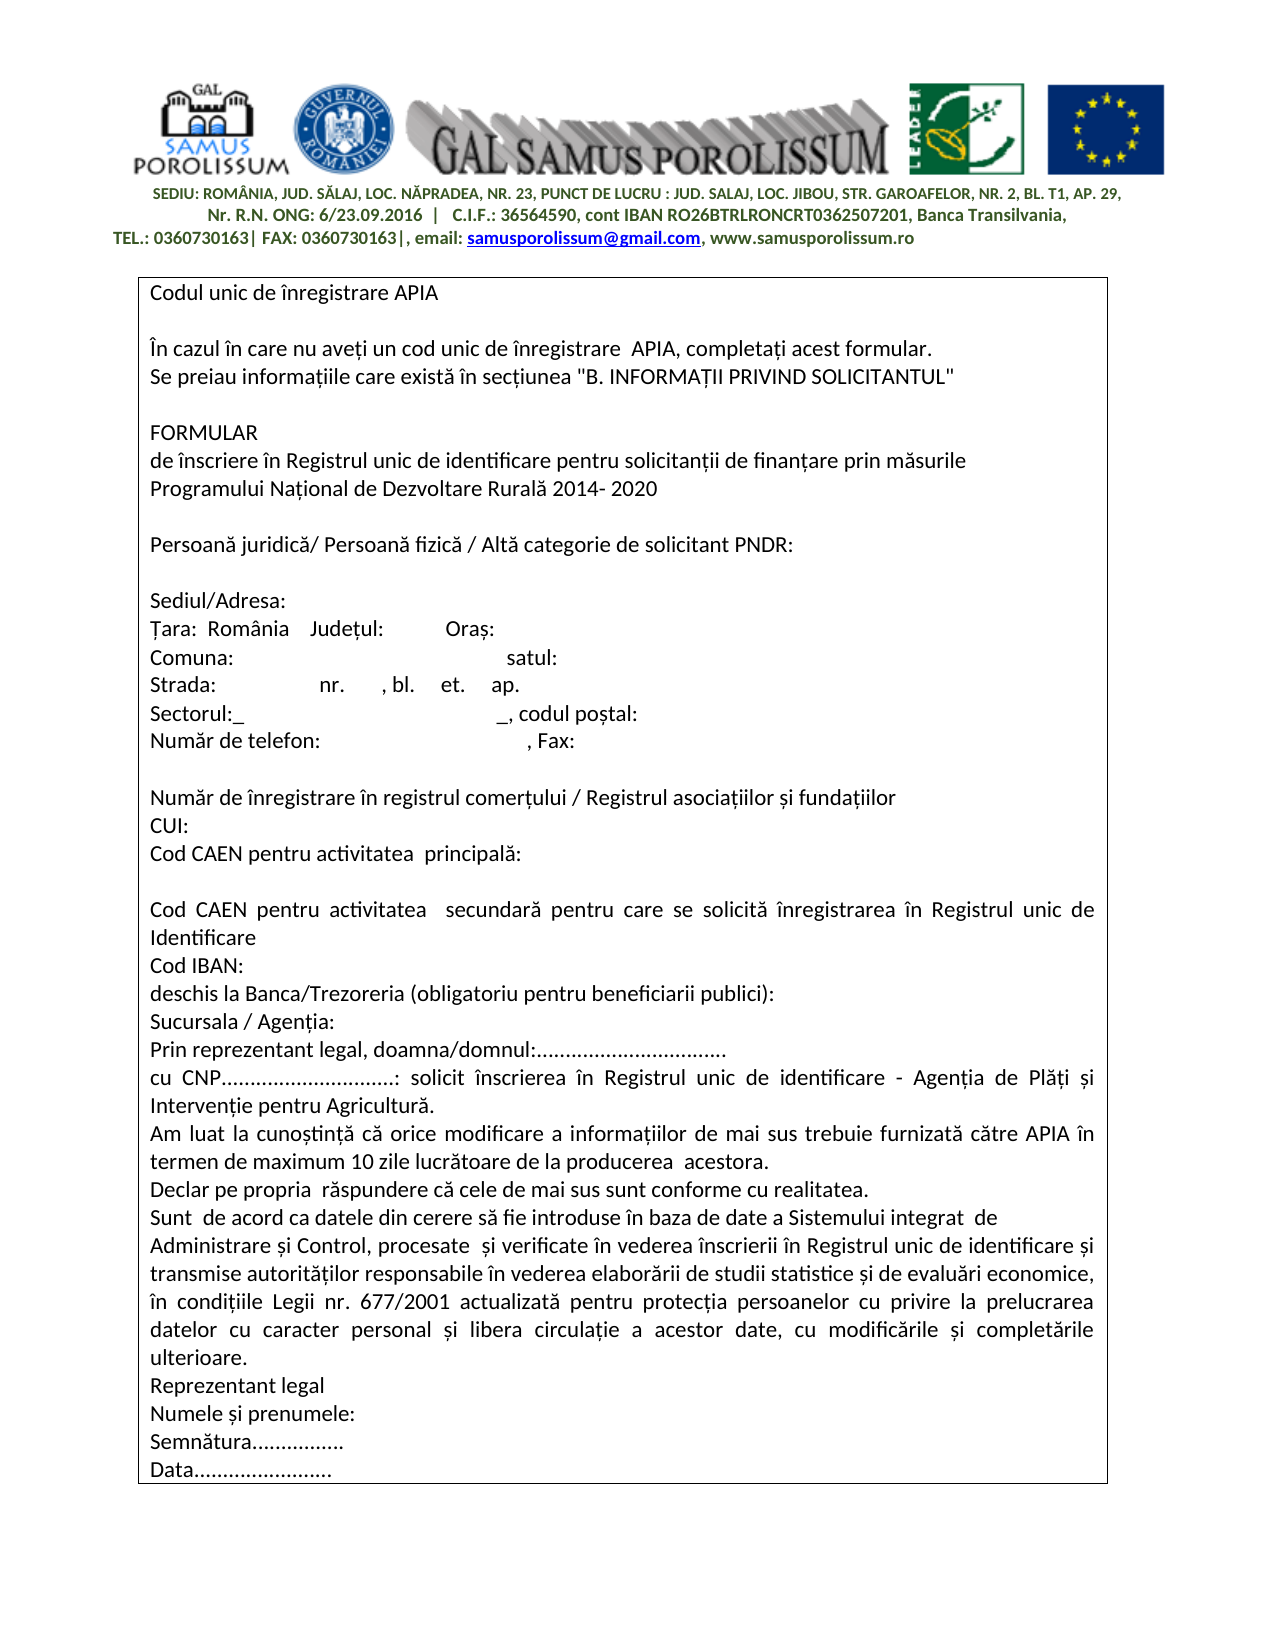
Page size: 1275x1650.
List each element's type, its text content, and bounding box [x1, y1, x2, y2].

table_header Codul unic de înregistrare APIA În cazul în care nu aveți un cod unic de înregistrare APIA, completați acest formular. Se preiau informațiile care există în secțiunea "B. INFORMAȚII PRIVIND SOLICITANTUL" FORMULAR de înscriere în Registrul unic de identificare pentru solicitanții de finanțare prin măsurile Programului Național de Dezvoltare Rurală 2014- 2020 Persoană juridică/ Persoană fizică / Altă categorie de solicitant PNDR: Sediul/Adresa: Țara: România Județul: Oraș: Comuna: satul: Strada: nr. , bl. et. ap. Sectorul:_ _, codul poștal: Număr de telefon: , Fax: Număr de înregistrare în registrul comerțului / Registrul asociațiilor și fundațiilor CUI: Cod CAEN pentru activitatea principală: Cod CAEN pentru activitatea secundară pentru care se solicită înregistrarea în Registrul unic de Identificare Cod IBAN: deschis la Banca/Trezoreria (obligatoriu pentru beneficiarii publici): Sucursala / Agenția: Prin reprezentant legal, doamna/domnul:................................. cu CNP..............................: solicit înscrierea în Registrul unic de identificare - Agenția de Plăți și Intervenție pentru Agricultură. Am luat la cunoștință că orice modificare a informațiilor de mai sus trebuie furnizată către APIA în termen de maximum 10 zile lucrătoare de la producerea acestora. Declar pe propria răspundere că cele de mai sus sunt conforme cu realitatea. Sunt de acord ca datele din cerere să fie introduse în baza de date a Sistemului integrat de Administrare și Control, procesate și verificate în vederea înscrierii în Registrul unic de identificare și transmise autorităților responsabile în vederea elaborării de studii statistice și de evaluări economice, în condițiile Legii nr. 677/2001 actualizată pentru protecția persoanelor cu privire la prelucrarea datelor cu caracter personal și libera circulație a acestor date, cu modificările și completările ulterioare. Reprezentant legal Numele și prenumele: Semnătura................ Data........................ [139, 278, 1107, 1483]
picture [112, 73, 1174, 184]
